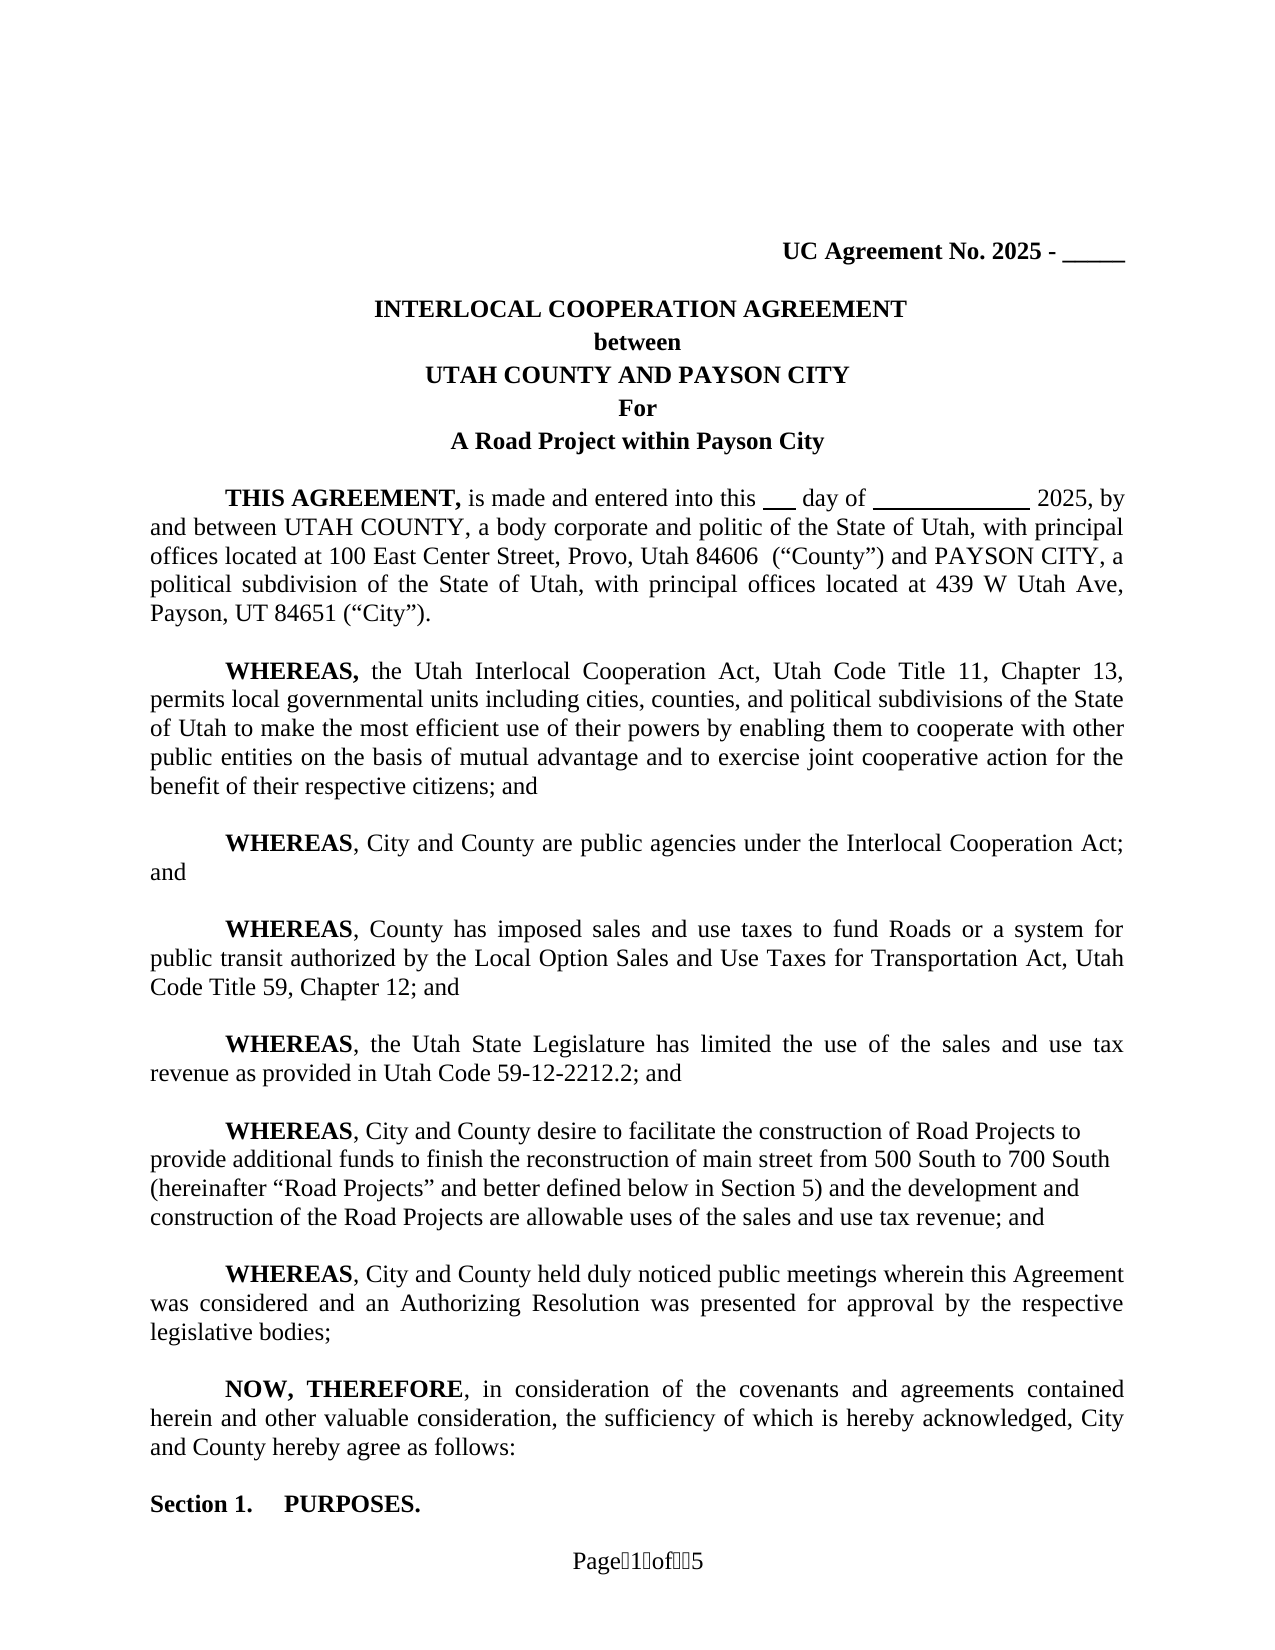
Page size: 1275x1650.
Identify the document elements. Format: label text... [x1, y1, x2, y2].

text INTERLOCAL COOPERATION AGREEMENT [150, 294, 1125, 322]
text Section 1. PURPOSES. [150, 1489, 1125, 1518]
text WHEREAS, City and County are public agencies under the Interlocal Cooperation Act; and [150, 828, 1125, 886]
text WHEREAS, City and County desire to facilitate the construction of Road Projects to provide additional funds to finish the reconstruction of main street from 500 South to 700 South (hereinafter “Road Projects” and better defined below in Section 5) and the development and construction of the Road Projects are allowable uses of the sales and use tax revenue; and [150, 1116, 1125, 1231]
text For [150, 393, 1125, 422]
text UC Agreement No. 2025 - _____ [150, 236, 1125, 265]
text WHEREAS, City and County held duly noticed public meetings wherein this Agreement was considered and an Authorizing Resolution was presented for approval by the respective legislative bodies; [150, 1259, 1125, 1346]
text WHEREAS, the Utah State Legislature has limited the use of the sales and use tax revenue as provided in Utah Code 59-12-2212.2; and [150, 1029, 1125, 1087]
text THIS AGREEMENT, is made and entered into this day of 2025, by and between UTAH COUNTY, a body corporate and politic of the State of Utah, with principal offices located at 100 East Center Street, Provo, Utah 84606 (“County”) and PAYSON CITY, a political subdivision of the State of Utah, with principal offices located at 439 W Utah Ave, Payson, UT 84651 (“City”). [150, 483, 1125, 627]
text A Road Project within Payson City [150, 426, 1125, 454]
text UTAH COUNTY AND PAYSON CITY [150, 360, 1125, 388]
text WHEREAS, the Utah Interlocal Cooperation Act, Utah Code Title 11, Chapter 13, permits local governmental units including cities, counties, and political subdivisions of the State of Utah to make the most efficient use of their powers by enabling them to cooperate with other public entities on the basis of mutual advantage and to exercise joint cooperative action for the benefit of their respective citizens; and [150, 656, 1125, 799]
text between [150, 327, 1125, 356]
text NOW, THEREFORE, in consideration of the covenants and agreements contained herein and other valuable consideration, the sufficiency of which is hereby acknowledged, City and County hereby agree as follows: [150, 1374, 1125, 1461]
text WHEREAS, County has imposed sales and use taxes to fund Roads or a system for public transit authorized by the Local Option Sales and Use Taxes for Transportation Act, Utah Code Title 59, Chapter 12; and [150, 914, 1125, 1001]
